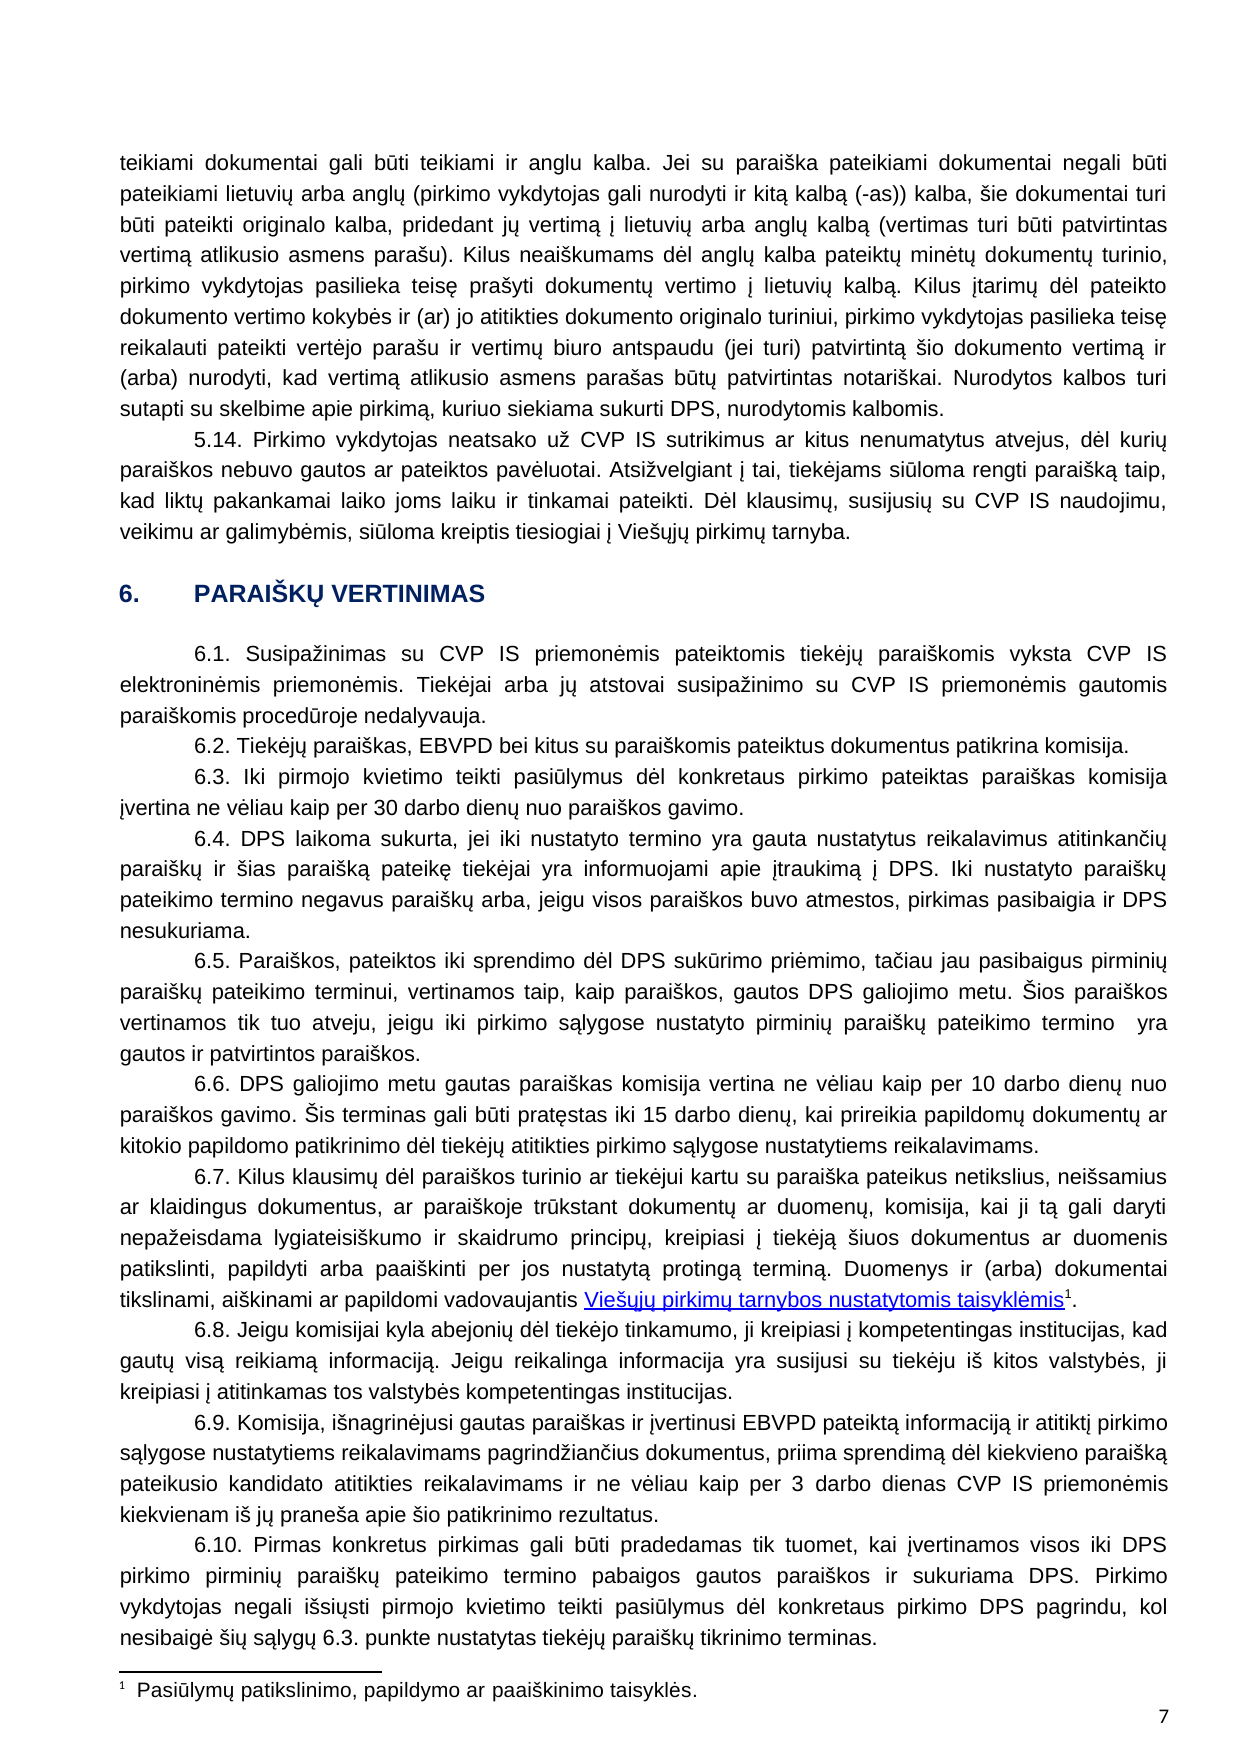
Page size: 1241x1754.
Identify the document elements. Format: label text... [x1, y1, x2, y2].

text 6.6. DPS galiojimo metu gautas paraiškas komisija vertina ne vėliau kaip per 10 darbo dienų nuo paraiškos gavimo. Šis terminas gali būti pratęstas iki 15 darbo dienų, kai prireikia papildomų dokumentų ar kitokio papildomo patikrinimo dėl tiekėjų atitikties pirkimo sąlygose nustatytiems reikalavimams. [119, 1071, 1169, 1158]
text 6.7. Kilus klausimų dėl paraiškos turinio ar tiekėjui kartu su paraiška pateikus netikslius, neišsamius ar klaidingus dokumentus, ar paraiškoje trūkstant dokumentų ar duomenų, komisija, kai ji tą gali daryti nepažeisdama lygiateisiškumo ir skaidrumo principų, kreipiasi į tiekėją šiuos dokumentus ar duomenis patikslinti, papildyti arba paaiškinti per jos nustatytą protingą terminą. Duomenys ir (arba) dokumentai tikslinami, aiškinami ar papildomi vadovaujantis Viešųjų pirkimų tarnybos nustatytomis taisyklėmis. [119, 1163, 1169, 1312]
text 6.8. Jeigu komisijai kyla abejonių dėl tiekėjo tinkamumo, ji kreipiasi į kompetentingas institucijas, kad gautų visą reikiamą informaciją. Jeigu reikalinga informacija yra susijusi su tiekėju iš kitos valstybės, ji kreipiasi į atitinkamas tos valstybės kompetentingas institucijas. [119, 1317, 1169, 1404]
text 6.5. Paraiškos, pateiktos iki sprendimo dėl DPS sukūrimo priėmimo, tačiau jau pasibaigus pirminių paraiškų pateikimo terminui, vertinamos taip, kaip paraiškos, gautos DPS galiojimo metu. Šios paraiškos vertinamos tik tuo atveju, jeigu iki pirkimo sąlygose nustatyto pirminių paraiškų pateikimo termino yra gautos ir patvirtintos paraiškos. [119, 948, 1169, 1066]
text 6.3. Iki pirmojo kvietimo teikti pasiūlymus dėl konkretaus pirkimo pateiktas paraiškas komisija įvertina ne vėliau kaip per 30 darbo dienų nuo paraiškos gavimo. [119, 764, 1169, 820]
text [119, 150, 1169, 421]
text 6.10. Pirmas konkretus pirkimas gali būti pradedamas tik tuomet, kai įvertinamos visos iki DPS pirkimo pirminių paraiškų pateikimo termino pabaigos gautos paraiškos ir sukuriama DPS. Pirkimo vykdytojas negali išsiųsti pirmojo kvietimo teikti pasiūlymus dėl konkretaus pirkimo DPS pagrindu, kol nesibaigė šių sąlygų 6.3. punkte nustatytas tiekėjų paraiškų tikrinimo terminas. [119, 1532, 1169, 1650]
subtitle 6. PARAIŠKŲ VERTINIMAS [119, 579, 1169, 607]
text 6.9. Komisija, išnagrinėjusi gautas paraiškas ir įvertinusi EBVPD pateiktą informaciją ir atitiktį pirkimo sąlygose nustatytiems reikalavimams pagrindžiančius dokumentus, priima sprendimą dėl kiekvieno paraišką pateikusio kandidato atitikties reikalavimams ir ne vėliau kaip per 3 darbo dienas CVP IS priemonėmis kiekvienam iš jų praneša apie šio patikrinimo rezultatus. [119, 1409, 1169, 1527]
text 6.4. DPS laikoma sukurta, jei iki nustatyto termino yra gauta nustatytus reikalavimus atitinkančių paraiškų ir šias paraišką pateikę tiekėjai yra informuojami apie įtraukimą į DPS. Iki nustatyto paraiškų pateikimo termino negavus paraiškų arba, jeigu visos paraiškos buvo atmestos, pirkimas pasibaigia ir DPS nesukuriama. [119, 826, 1169, 943]
text 5.14. Pirkimo vykdytojas neatsako už CVP IS sutrikimus ar kitus nenumatytus atvejus, dėl kurių paraiškos nebuvo gautos ar pateiktos pavėluotai. Atsižvelgiant į tai, tiekėjams siūloma rengti paraišką taip, kad liktų pakankamai laiko joms laiku ir tinkamai pateikti. Dėl klausimų, susijusių su CVP IS naudojimu, veikimu ar galimybėmis, siūloma kreiptis tiesiogiai į Viešųjų pirkimų tarnyba. [119, 427, 1169, 544]
text 6.1. Susipažinimas su CVP IS priemonėmis pateiktomis tiekėjų paraiškomis vyksta CVP IS elektroninėmis priemonėmis. Tiekėjai arba jų atstovai susipažinimo su CVP IS priemonėmis gautomis paraiškomis procedūroje nedalyvauja. [119, 641, 1169, 728]
text 6.2. Tiekėjų paraiškas, EBVPD bei kitus su paraiškomis pateiktus dokumentus patikrina komisija. [119, 733, 1169, 758]
